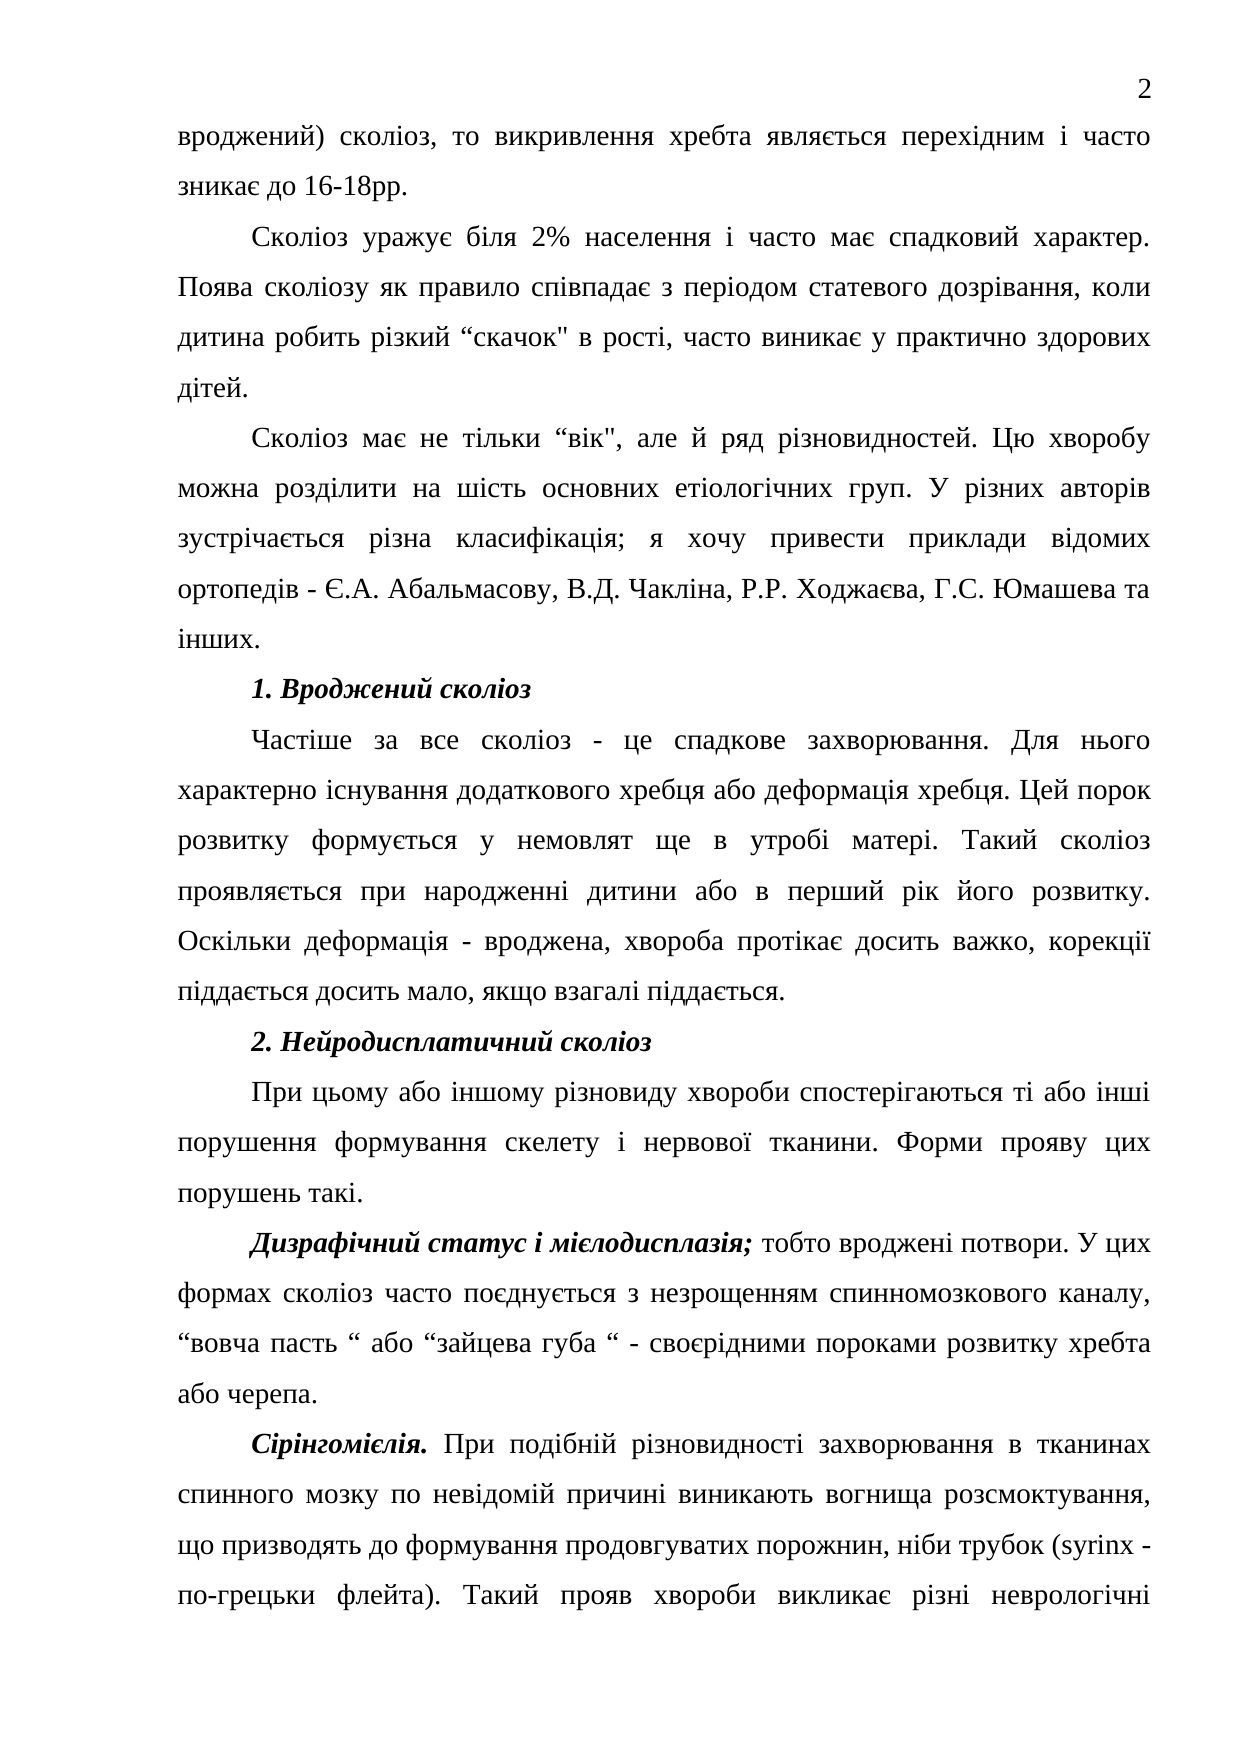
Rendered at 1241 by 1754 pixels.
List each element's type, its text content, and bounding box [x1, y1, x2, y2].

text Сколіоз уражує біля 2% населення і часто має спадковий характер. Поява сколіозу як правило співпадає з періодом статевого дозрівання, коли дитина робить різкий “скачок" в рості, часто виникає у практично здорових дітей. [177, 219, 1152, 403]
text Дизрафічний статус і мієлодисплазія; тобто вроджені потвори. У цих формах сколіоз часто поєднується з незрощенням спинномозкового каналу, “вовча пасть “ або “зайцева губа “ - своєрідними пороками розвитку хребта або черепа. [177, 1225, 1152, 1409]
text 2. Нейродисплатичний сколіоз [177, 1024, 1152, 1057]
text Частіше за все сколіоз - це спадкове захворювання. Для нього характерно існування додаткового хребця або деформація хребця. Цей порок розвитку формується у немовлят ще в утробі матері. Такий сколіоз проявляється при народженні дитини або в перший рік його розвитку. Оскільки деформація - вроджена, хвороба протікає досить важко, корекції піддається досить мало, якщо взагалі піддається. [177, 722, 1152, 1007]
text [177, 118, 1152, 202]
text 1. Вроджений сколіоз [177, 672, 1152, 705]
text При цьому або іншому різновиду хвороби спостерігаються ті або інші порушення формування скелету і нервової тканини. Форми прояву цих порушень такі. [177, 1074, 1152, 1208]
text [177, 1426, 1152, 1611]
text Сколіоз має не тільки “вік", але й ряд різновидностей. Цю хворобу можна розділити на шість основних етіологічних груп. У різних авторів зустрічається різна класифікація; я хочу привести приклади відомих ортопедів - Є.А. Абальмасову, В.Д. Чакліна, Р.Р. Ходжаєва, Г.С. Юмашева та інших. [177, 420, 1152, 655]
